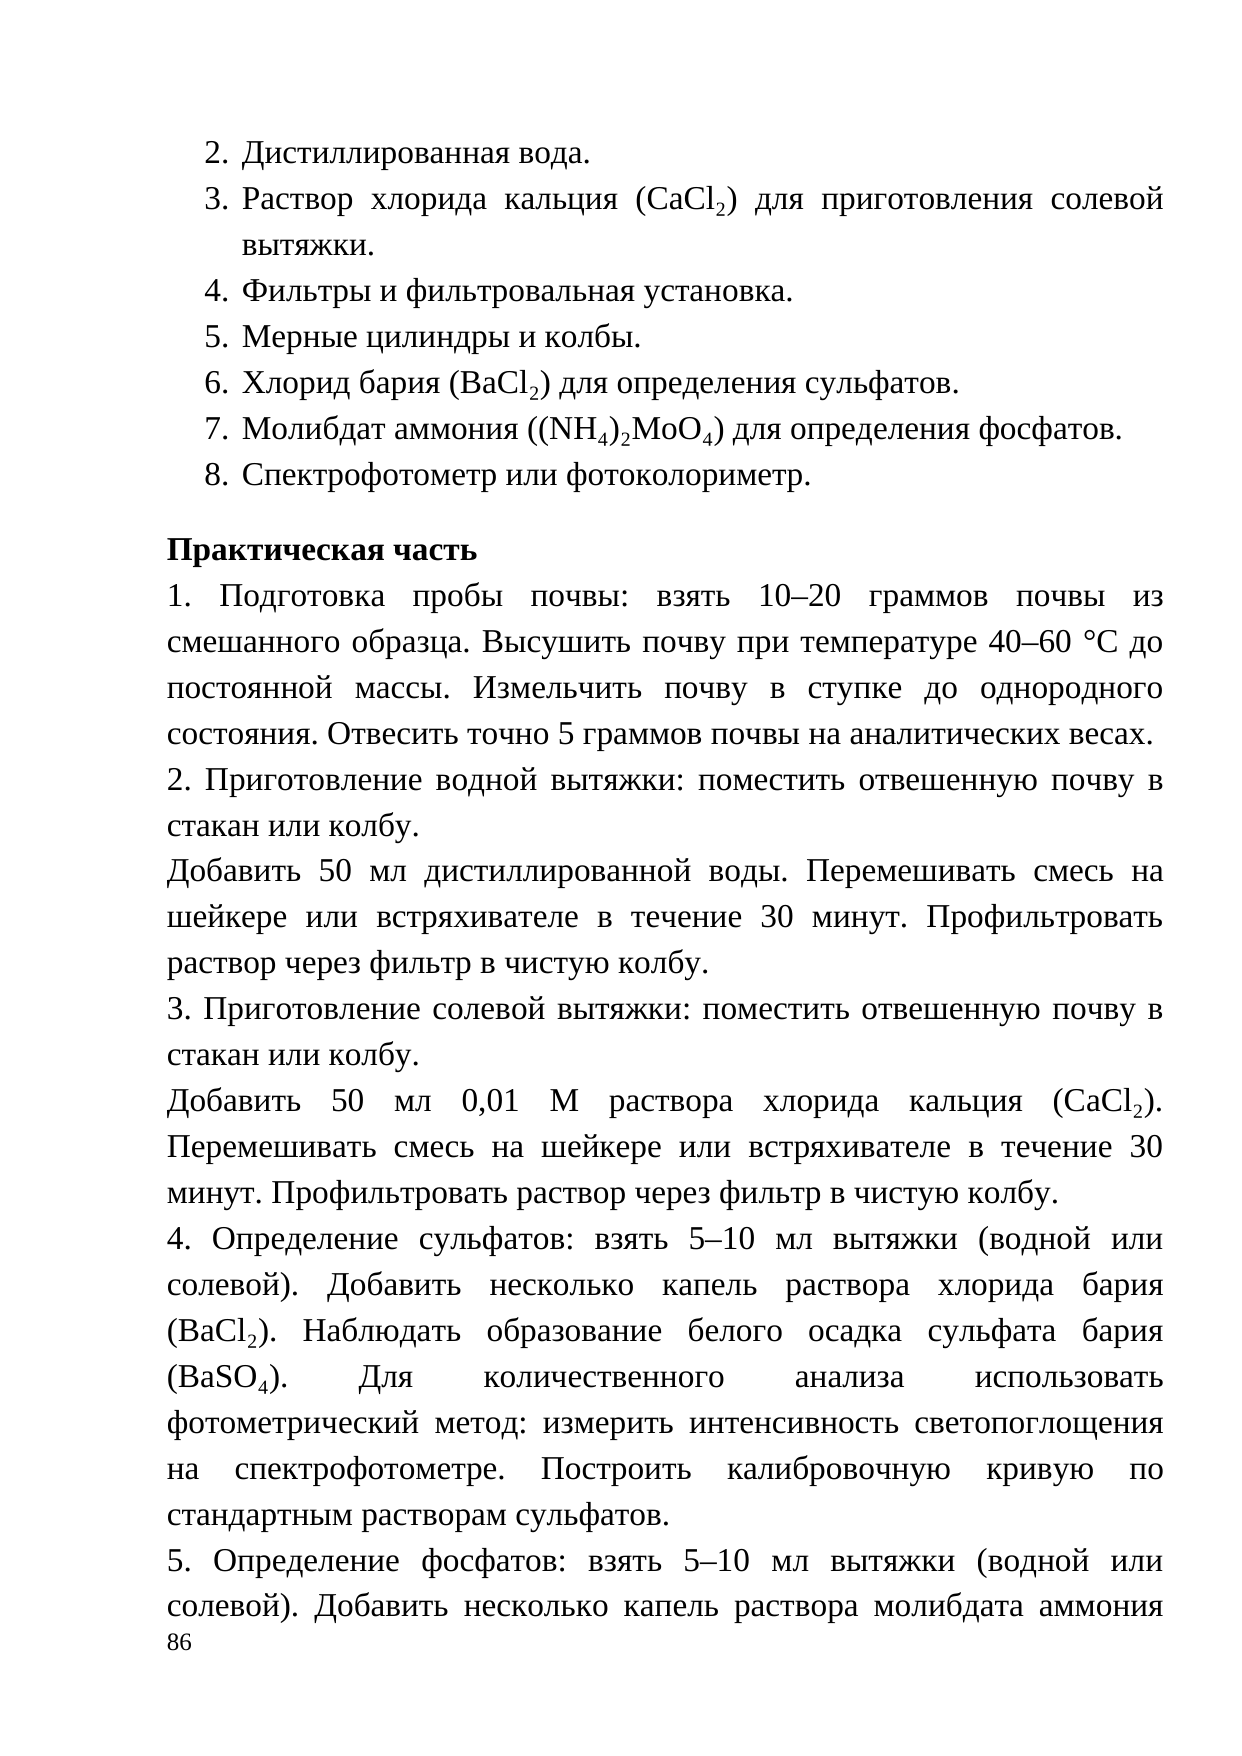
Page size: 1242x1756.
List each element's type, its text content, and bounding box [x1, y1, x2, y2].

list Спектрофотометр или фотоколориметр. [204, 454, 1164, 492]
text 1. Подготовка пробы почвы: взять 10–20 граммов почвы из смешанного образца. Высушить почву при температуре 40–60 °C до постоянной массы. Измельчить почву в ступке до однородного состояния. Отвесить точно 5 граммов почвы на аналитических весах. [167, 575, 1164, 751]
list Дистиллированная вода. [204, 132, 1164, 171]
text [167, 1540, 1164, 1624]
text 3. Приготовление солевой вытяжки: поместить отвешенную почву в стакан или колбу. [167, 988, 1164, 1073]
text Добавить 50 мл 0,01 М раствора хлорида кальция (CaCl₂). Перемешивать смесь на шейкере или встряхивателе в течение 30 минут. Профильтровать раствор через фильтр в чистую колбу. [167, 1080, 1164, 1211]
list Молибдат аммония ((NH₄)₂MoO₄) для определения фосфатов. [204, 408, 1164, 446]
text 4. Определение сульфатов: взять 5–10 мл вытяжки (водной или солевой). Добавить несколько капель раствора хлорида бария (BaCl₂). Наблюдать образование белого осадка сульфата бария (BaSO₄). Для количественного анализа использовать фотометрический метод: измерить интенсивность светопоглощения на спектрофотометре. Построить калибровочную кривую по стандартным растворам сульфатов. [167, 1218, 1164, 1532]
list Хлорид бария (BaCl₂) для определения сульфатов. [204, 362, 1164, 401]
text Практическая часть [167, 529, 1164, 567]
text Добавить 50 мл дистиллированной воды. Перемешивать смесь на шейкере или встряхивателе в течение 30 минут. Профильтровать раствор через фильтр в чистую колбу. [167, 851, 1164, 981]
list Раствор хлорида кальция (CaCl₂) для приготовления солевой вытяжки. [204, 178, 1164, 263]
text 2. Приготовление водной вытяжки: поместить отвешенную почву в стакан или колбу. [167, 759, 1164, 843]
list Мерные цилиндры и колбы. [204, 316, 1164, 354]
list Фильтры и фильтровальная установка. [204, 270, 1164, 309]
